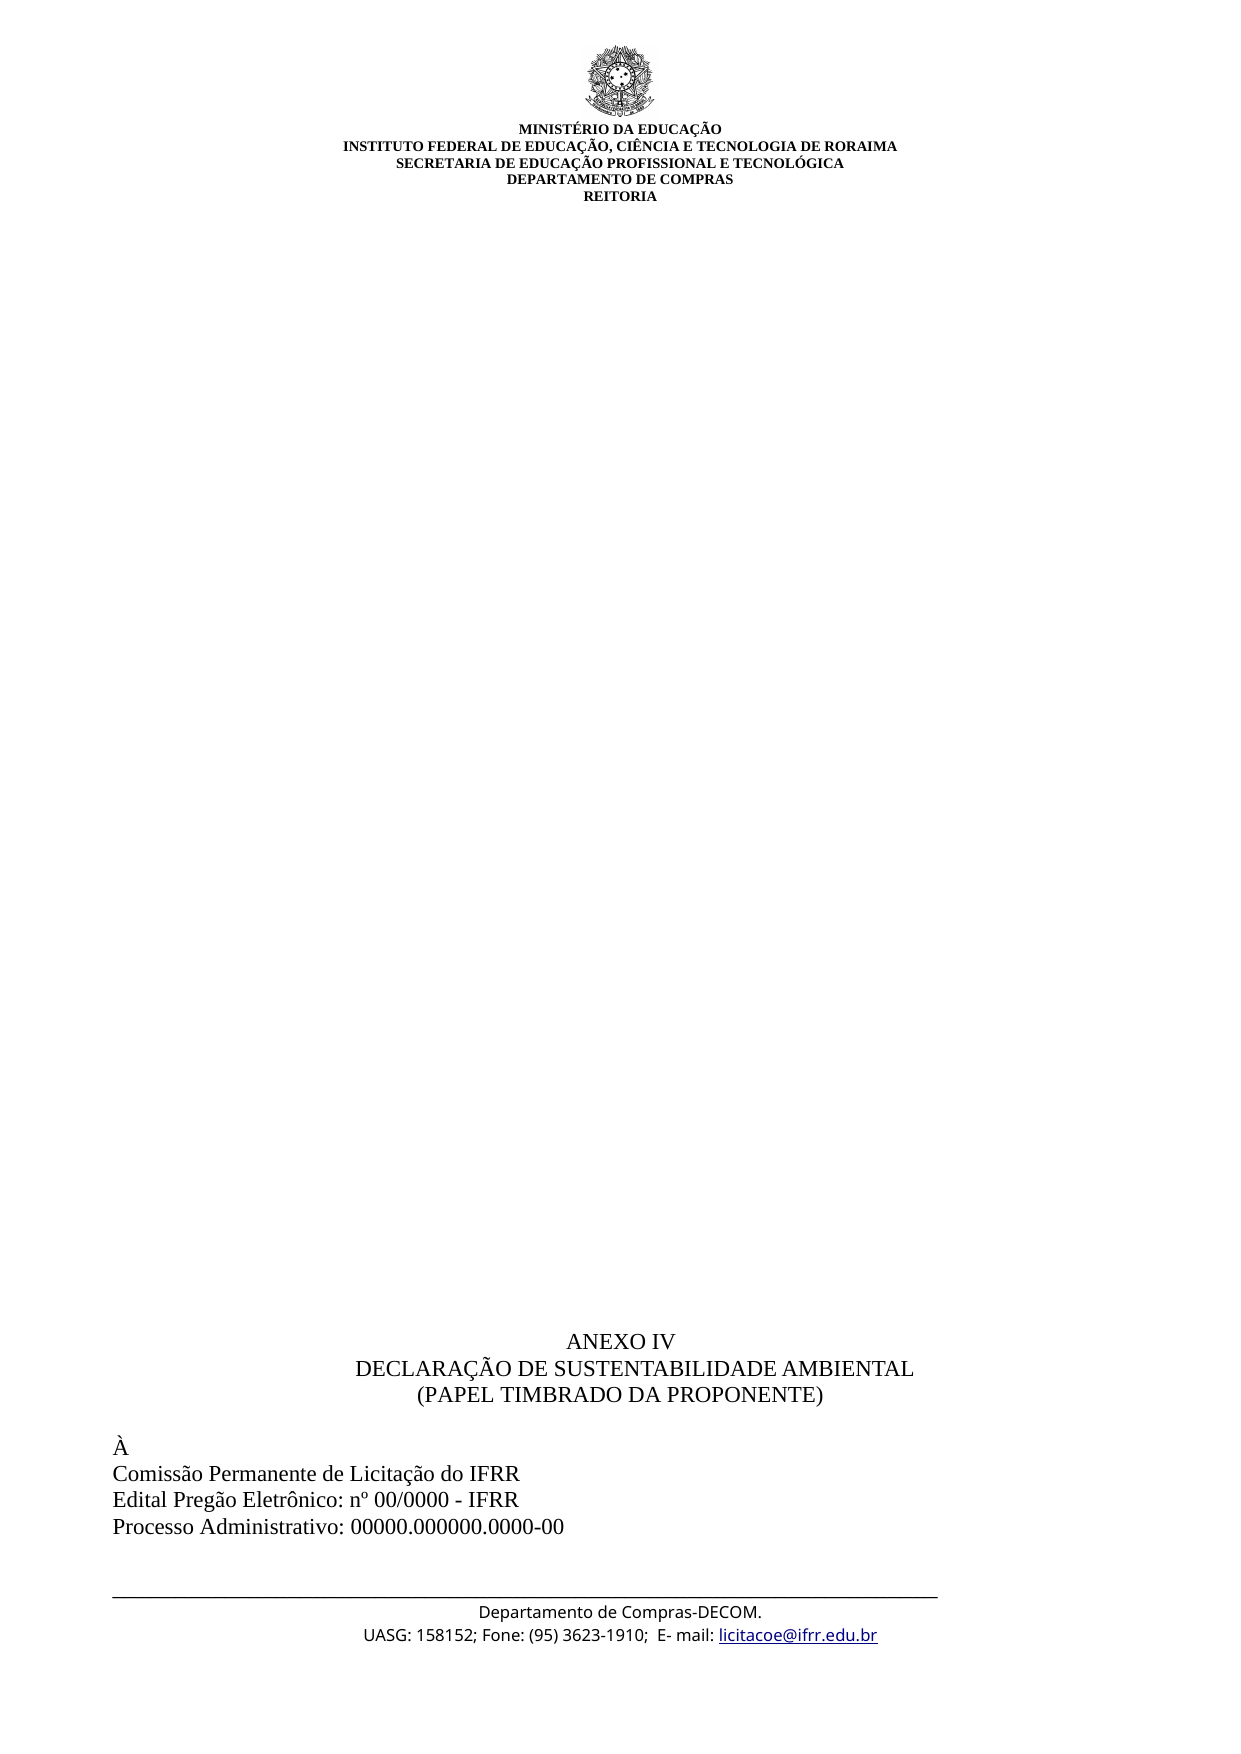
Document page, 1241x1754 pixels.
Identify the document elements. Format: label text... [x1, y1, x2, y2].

text À [112, 1434, 1128, 1460]
text (PAPEL TIMBRADO DA PROPONENTE) [112, 1381, 1128, 1407]
subtitle DECLARAÇÃO DE SUSTENTABILIDADE AMBIENTAL [142, 1355, 1128, 1381]
text Processo Administrativo: 00000.000000.0000-00 [112, 1513, 1128, 1539]
picture [581, 44, 659, 121]
text Edital Pregão Eletrônico: nº 00/0000 - IFRR [112, 1486, 1128, 1513]
text Comissão Permanente de Licitação do IFRR [112, 1460, 1128, 1486]
text ANEXO IV [112, 1328, 1129, 1355]
